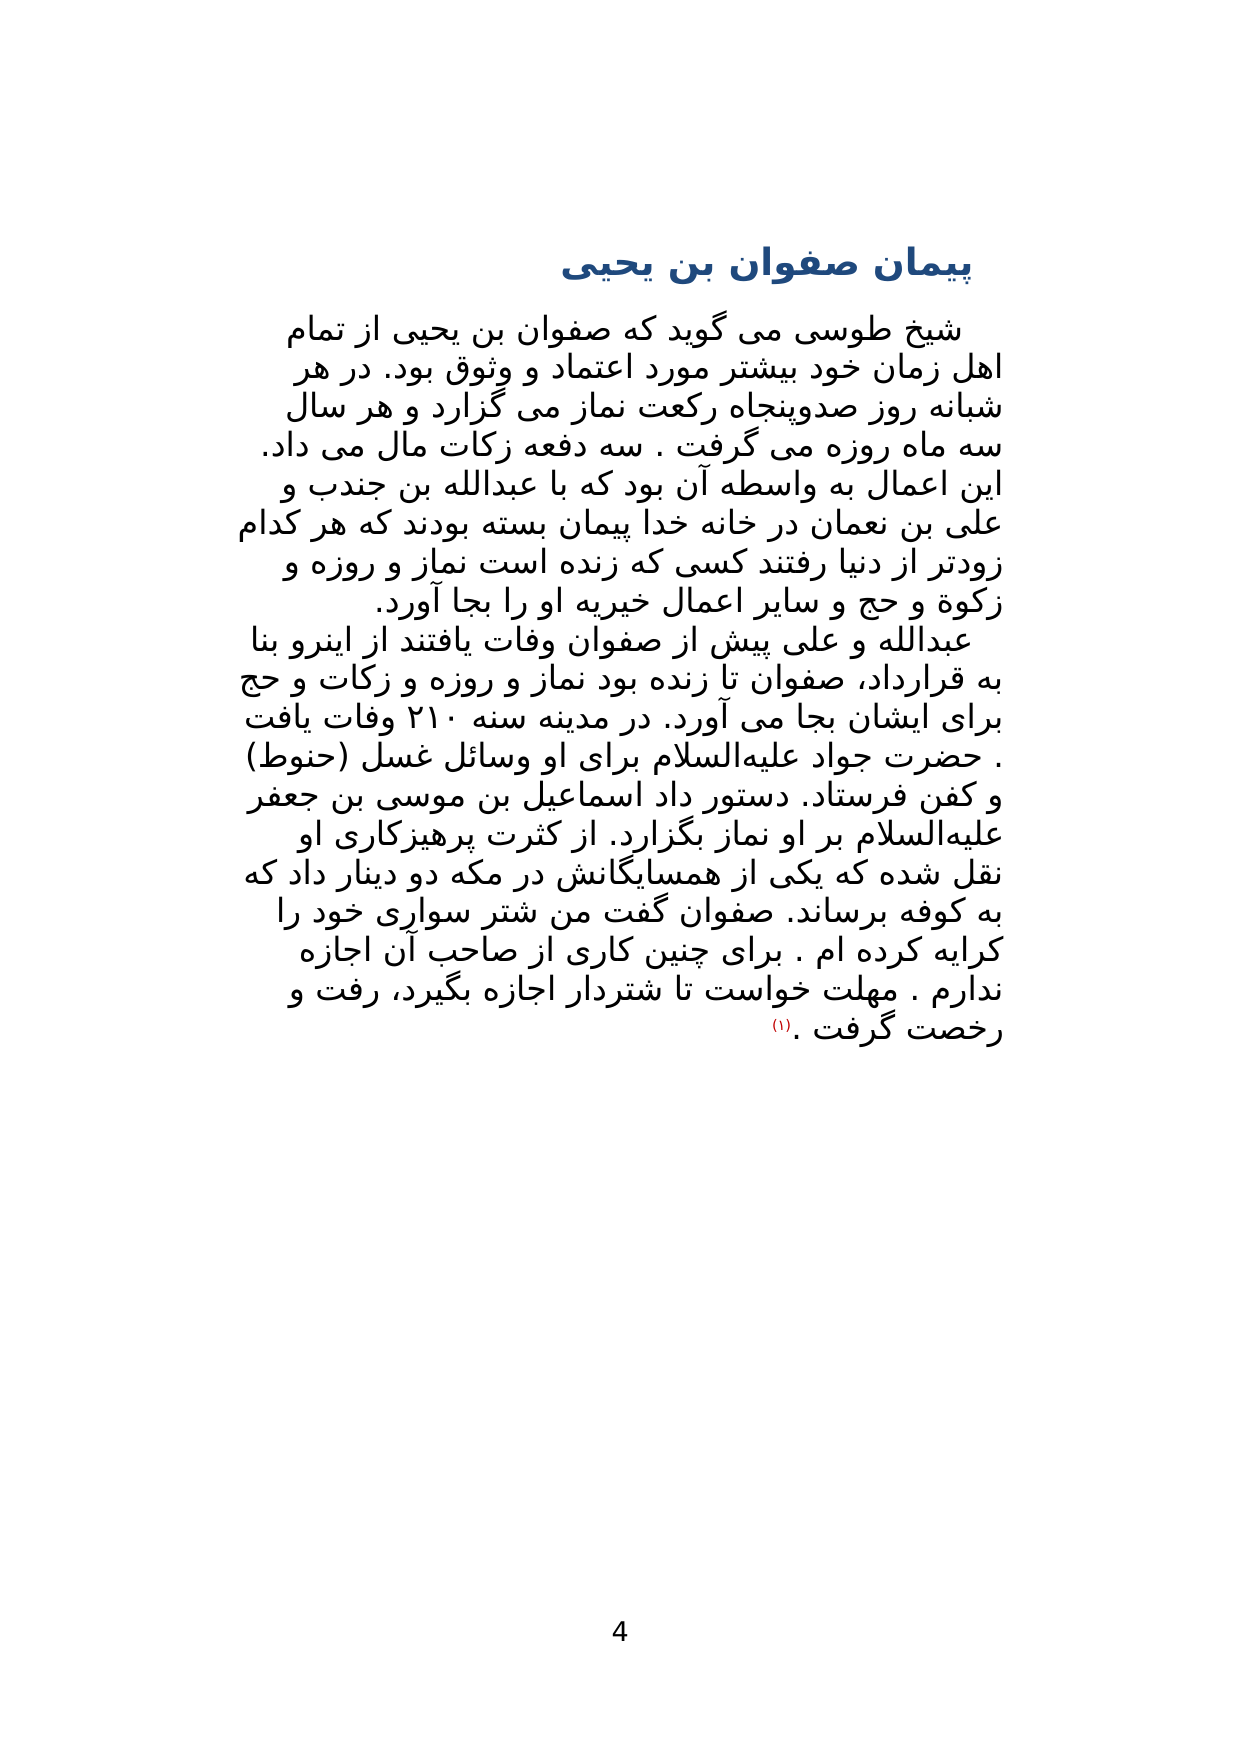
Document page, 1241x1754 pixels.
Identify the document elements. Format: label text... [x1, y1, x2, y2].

subtitle پيمان صفوان بن يحيى [236, 241, 1004, 284]
text عبدالله و على پيش از صفوان وفات يافتند از اينرو بنا به قرارداد، صفوان تا زنده بود نماز و روزه و زكات و حج براى ايشان بجا مى آورد. در مدينه سنه ٢١٠ وفات يافت . حضرت جواد عليه‌السلام براى او وسائل غسل (حنوط) و كفن فرستاد. دستور داد اسماعيل بن موسى بن جعفر عليه‌السلام بر او نماز بگزارد. از كثرت پرهيزكارى او نقل شده كه يكى از همسايگانش در مكه دو دينار داد كه به كوفه برساند. صفوان گفت من شتر سوارى خود را كرايه كرده ام . براى چنين كارى از صاحب آن اجازه ندارم . مهلت خواست تا شتردار اجازه بگيرد، رفت و رخصت گرفت .(١) [236, 620, 1004, 1047]
text شيخ طوسى مى گويد كه صفوان بن يحيى از تمام اهل زمان خود بيشتر مورد اعتماد و وثوق بود. در هر شبانه روز صدوپنجاه ركعت نماز مى گزارد و هر سال سه ماه روزه مى گرفت . سه دفعه زكات مال مى داد. اين اعمال به واسطه آن بود كه با عبدالله بن جندب و على بن نعمان در خانه خدا پيمان بسته بودند كه هر كدام زودتر از دنيا رفتند كسى كه زنده است نماز و روزه و زكوة و حج و ساير اعمال خيريه او را بجا آورد. [236, 309, 1004, 620]
